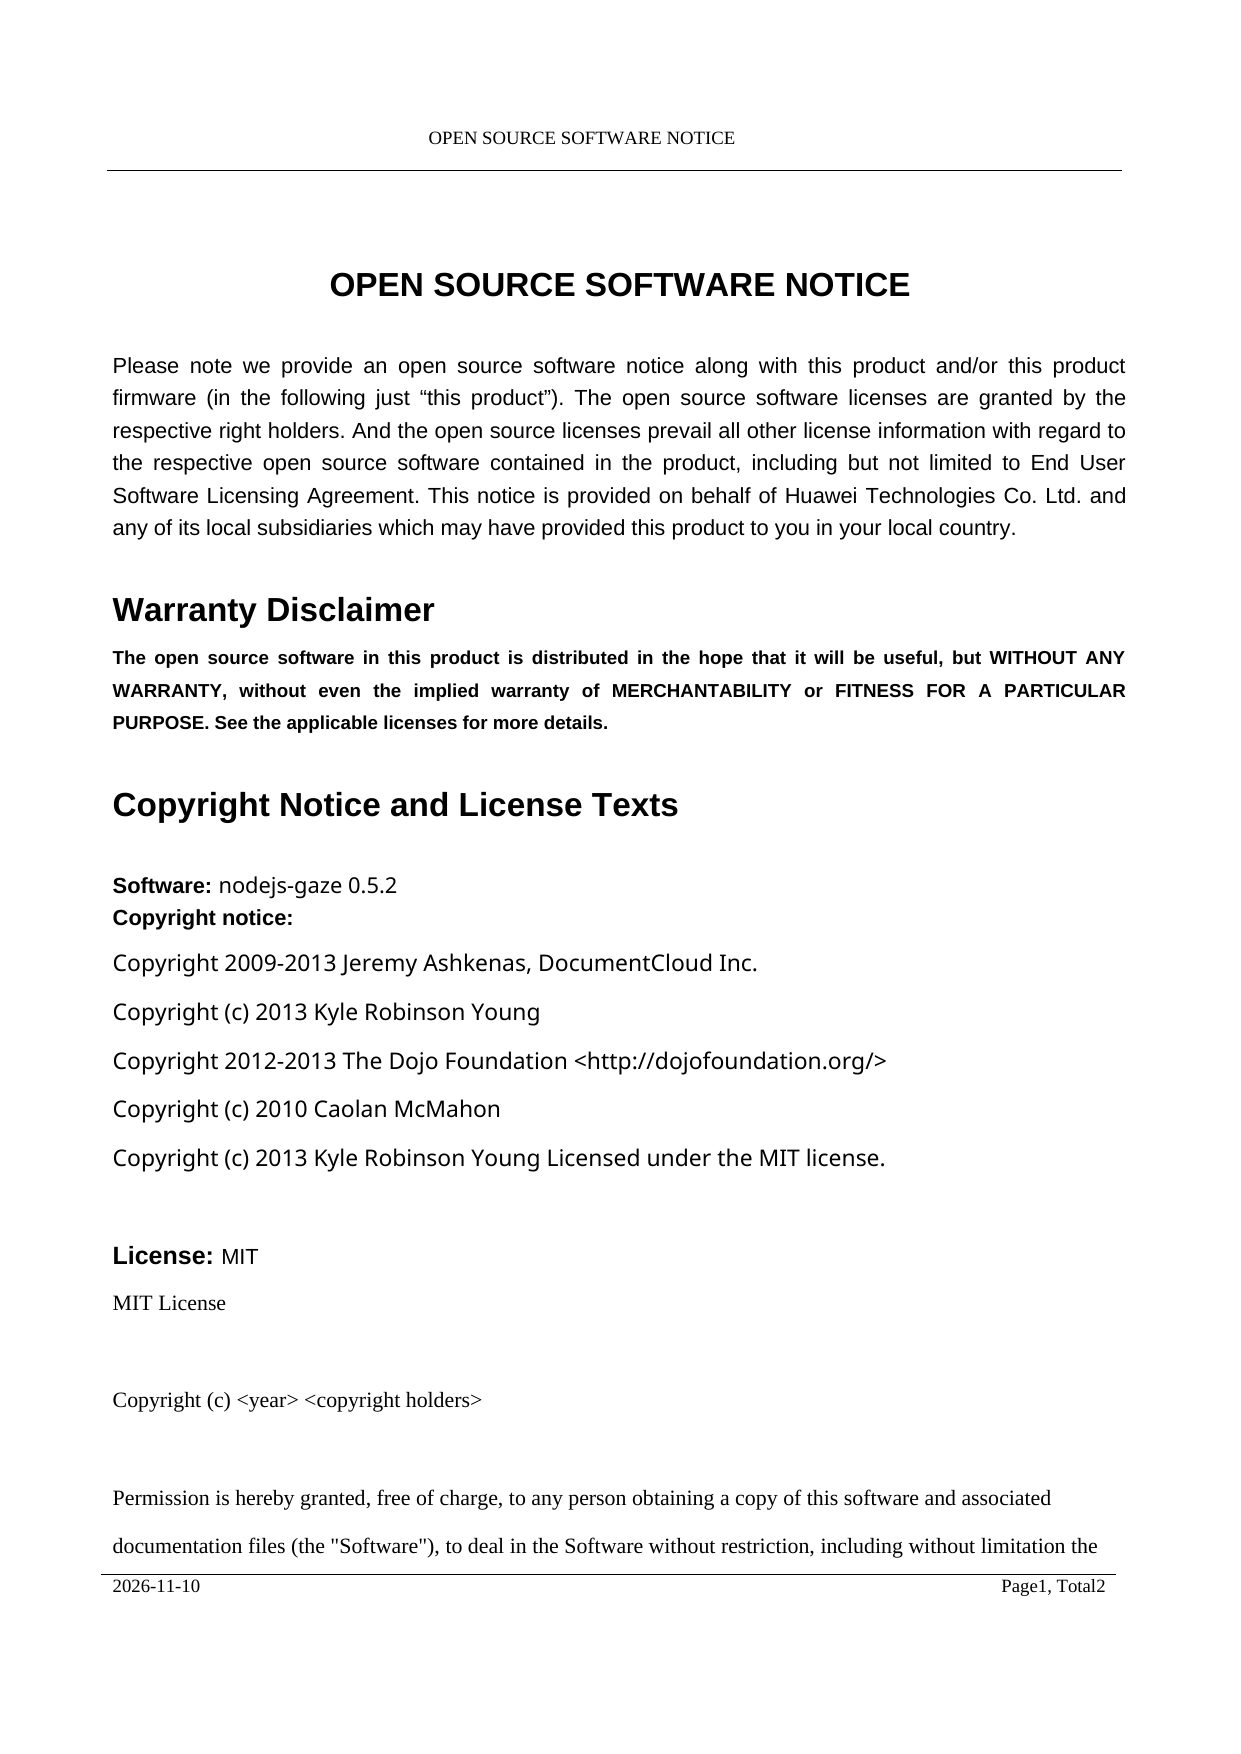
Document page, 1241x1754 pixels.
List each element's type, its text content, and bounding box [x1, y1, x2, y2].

text The open source software in this product is distributed in the hope that it will be useful, but WITHOUT ANY WARRANTY, without even the implied warranty of MERCHANTABILITY or FITNESS FOR A PARTICULAR PURPOSE. See the applicable licenses for more details. [112, 641, 1128, 739]
text Software: nodejs-gaze 0.5.2 [112, 869, 1128, 901]
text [112, 1286, 1128, 1562]
text License: MIT [112, 1239, 1128, 1272]
text Copyright Notice and License Texts [112, 771, 1128, 836]
text OPEN SOURCE SOFTWARE NOTICE [112, 251, 1128, 316]
text Please note we provide an open source software notice along with this product and/or this product firmware (in the following just “this product”). The open source software licenses are granted by the respective right holders. And the open source licenses prevail all other license information with regard to the respective open source software contained in the product, including but not limited to End User Software Licensing Agreement. This notice is provided on behalf of Huawei Technologies Co. Ltd. and any of its local subsidiaries which may have provided this product to you in your local country. [112, 349, 1128, 544]
text Copyright notice: [112, 901, 1128, 934]
text Copyright 2009-2013 Jeremy Ashkenas, DocumentCloud Inc. Copyright (c) 2013 Kyle Robinson Young Copyright 2012-2013 The Dojo Foundation <http://dojofoundation.org/> Copyright (c) 2010 Caolan McMahon Copyright (c) 2013 Kyle Robinson Young Licensed under the MIT license. [112, 947, 1128, 1223]
text Warranty Disclaimer [112, 576, 1128, 641]
